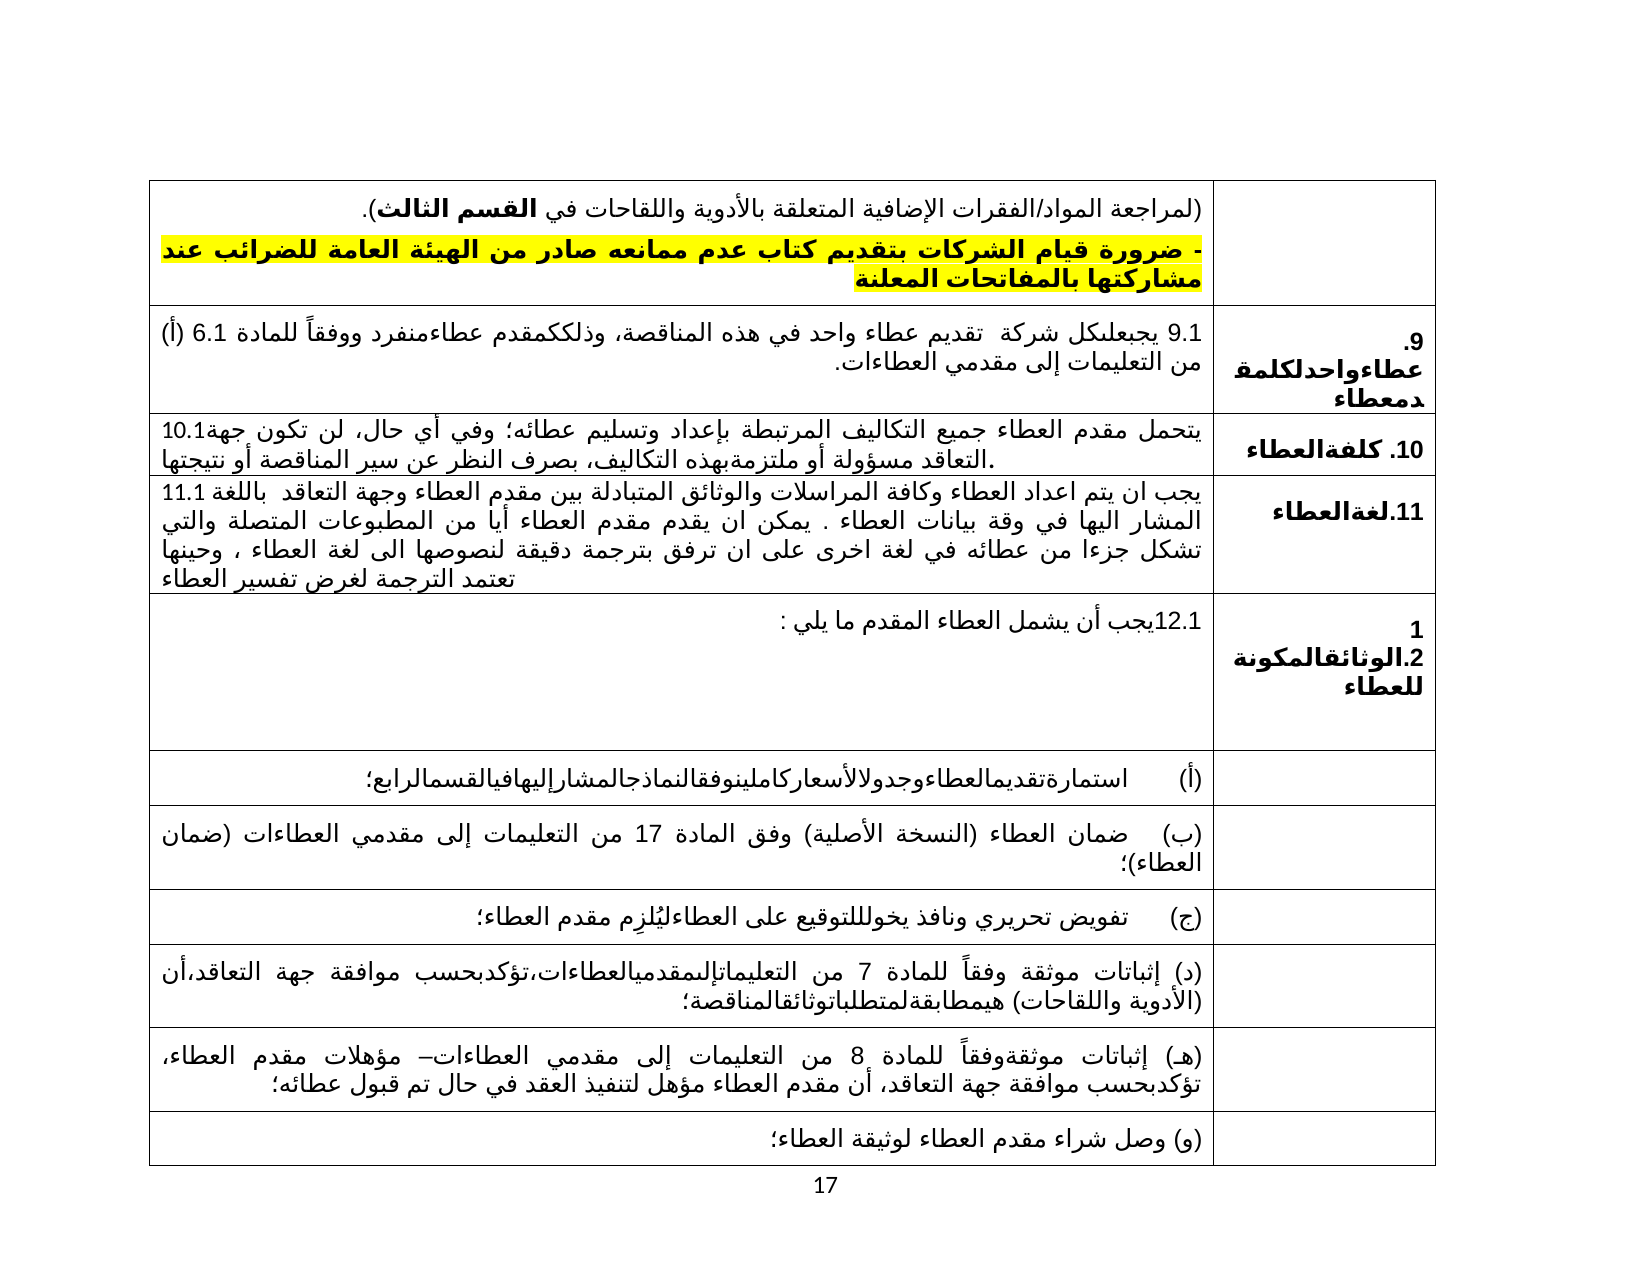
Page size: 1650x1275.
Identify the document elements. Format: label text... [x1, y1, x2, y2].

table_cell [150, 181, 1213, 305]
table_cell (و) وصل شراء مقدم العطاء لوثيقة العطاء؛ [150, 1112, 1213, 1165]
table_cell (هـ) إثباتات موثقةوفقاً للمادة 8 من التعليمات إلى مقدمي العطاءات– مؤهلات مقدم العطاء، تؤكدبحسب موافقة جهة التعاقد، أن مقدم العطاء مؤهل لتنفيذ العقد في حال تم قبول عطائه؛ [150, 1028, 1213, 1111]
table_cell [1214, 806, 1435, 889]
table_cell 9. عطاءواحدلكلمقدمعطاء [1214, 306, 1435, 413]
table_cell 9.1 يجبعلىكل شركة تقديم عطاء واحد في هذه المناقصة، وذلككمقدم عطاءمنفرد ووفقاً للمادة 6.1 (أ) من التعليمات إلى مقدمي العطاءات. [150, 306, 1213, 413]
table_cell 10. كلفةالعطاء [1214, 414, 1435, 475]
table_cell (أ) استمارةتقديمالعطاءوجدولالأسعاركاملينوفقالنماذجالمشارإليهافيالقسمالرابع؛ [150, 751, 1213, 805]
table_cell 11.لغةالعطاء [1214, 476, 1435, 593]
table_cell 11.1 يجب ان يتم اعداد العطاء وكافة المراسلات والوثائق المتبادلة بين مقدم العطاء وجهة التعاقد باللغة المشار اليها في وقة بيانات العطاء . يمكن ان يقدم مقدم العطاء أيا من المطبوعات المتصلة والتي تشكل جزءا من عطائه في لغة اخرى على ان ترفق بترجمة دقيقة لنصوصها الى لغة العطاء ، وحينها تعتمد الترجمة لغرض تفسير العطاء [150, 476, 1213, 593]
table_cell [1214, 945, 1435, 1027]
table_cell [1214, 1028, 1435, 1111]
table_cell (د) إثباتات موثقة وفقاً للمادة 7 من التعليماتإلىمقدميالعطاءات،تؤكدبحسب موافقة جهة التعاقد،أن (الأدوية واللقاحات) هيمطابقةلمتطلباتوثائقالمناقصة؛ [150, 945, 1213, 1027]
table_cell [1214, 1112, 1435, 1165]
table_cell [1214, 751, 1435, 805]
table_cell [1214, 890, 1435, 943]
table_cell 12.1يجب أن يشمل العطاء المقدم ما يلي : [150, 594, 1213, 750]
table_cell [1214, 181, 1435, 305]
table_cell (ج) تفويض تحريري ونافذ يخولللتوقيع على العطاءليُلزِم مقدم العطاء؛ [150, 890, 1213, 943]
table_cell (ب) ضمان العطاء (النسخة الأصلية) وفق المادة 17 من التعليمات إلى مقدمي العطاءات (ضمان العطاء)؛ [150, 806, 1213, 889]
table_cell 10.1يتحمل مقدم العطاء جميع التكاليف المرتبطة بإعداد وتسليم عطائه؛ وفي أي حال، لن تكون جهة التعاقد مسؤولة أو ملتزمةبهذه التكاليف، بصرف النظر عن سير المناقصة أو نتيجتها. [150, 414, 1213, 475]
table_cell 12.الوثائقالمكونةللعطاء [1214, 594, 1435, 750]
